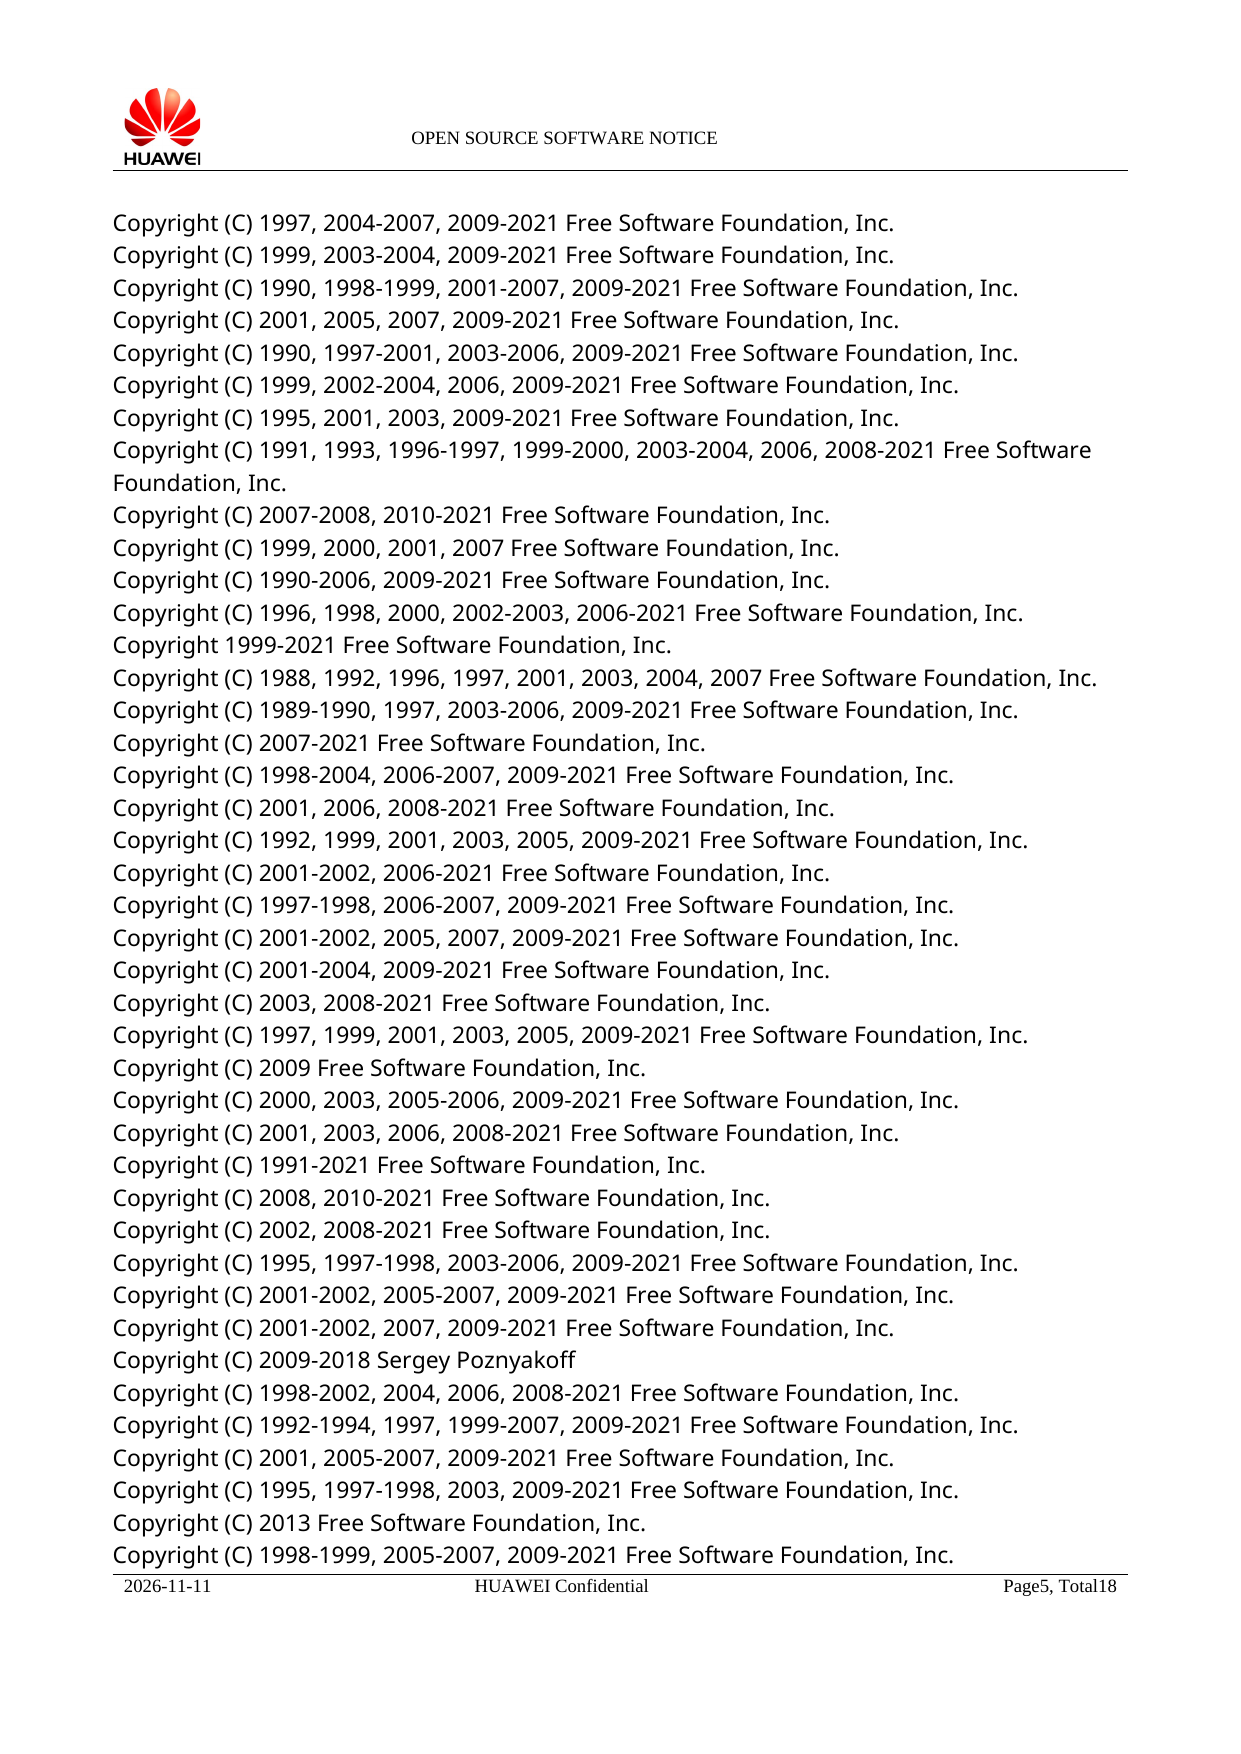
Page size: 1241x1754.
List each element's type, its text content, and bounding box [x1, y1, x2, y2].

picture [124, 88, 201, 165]
